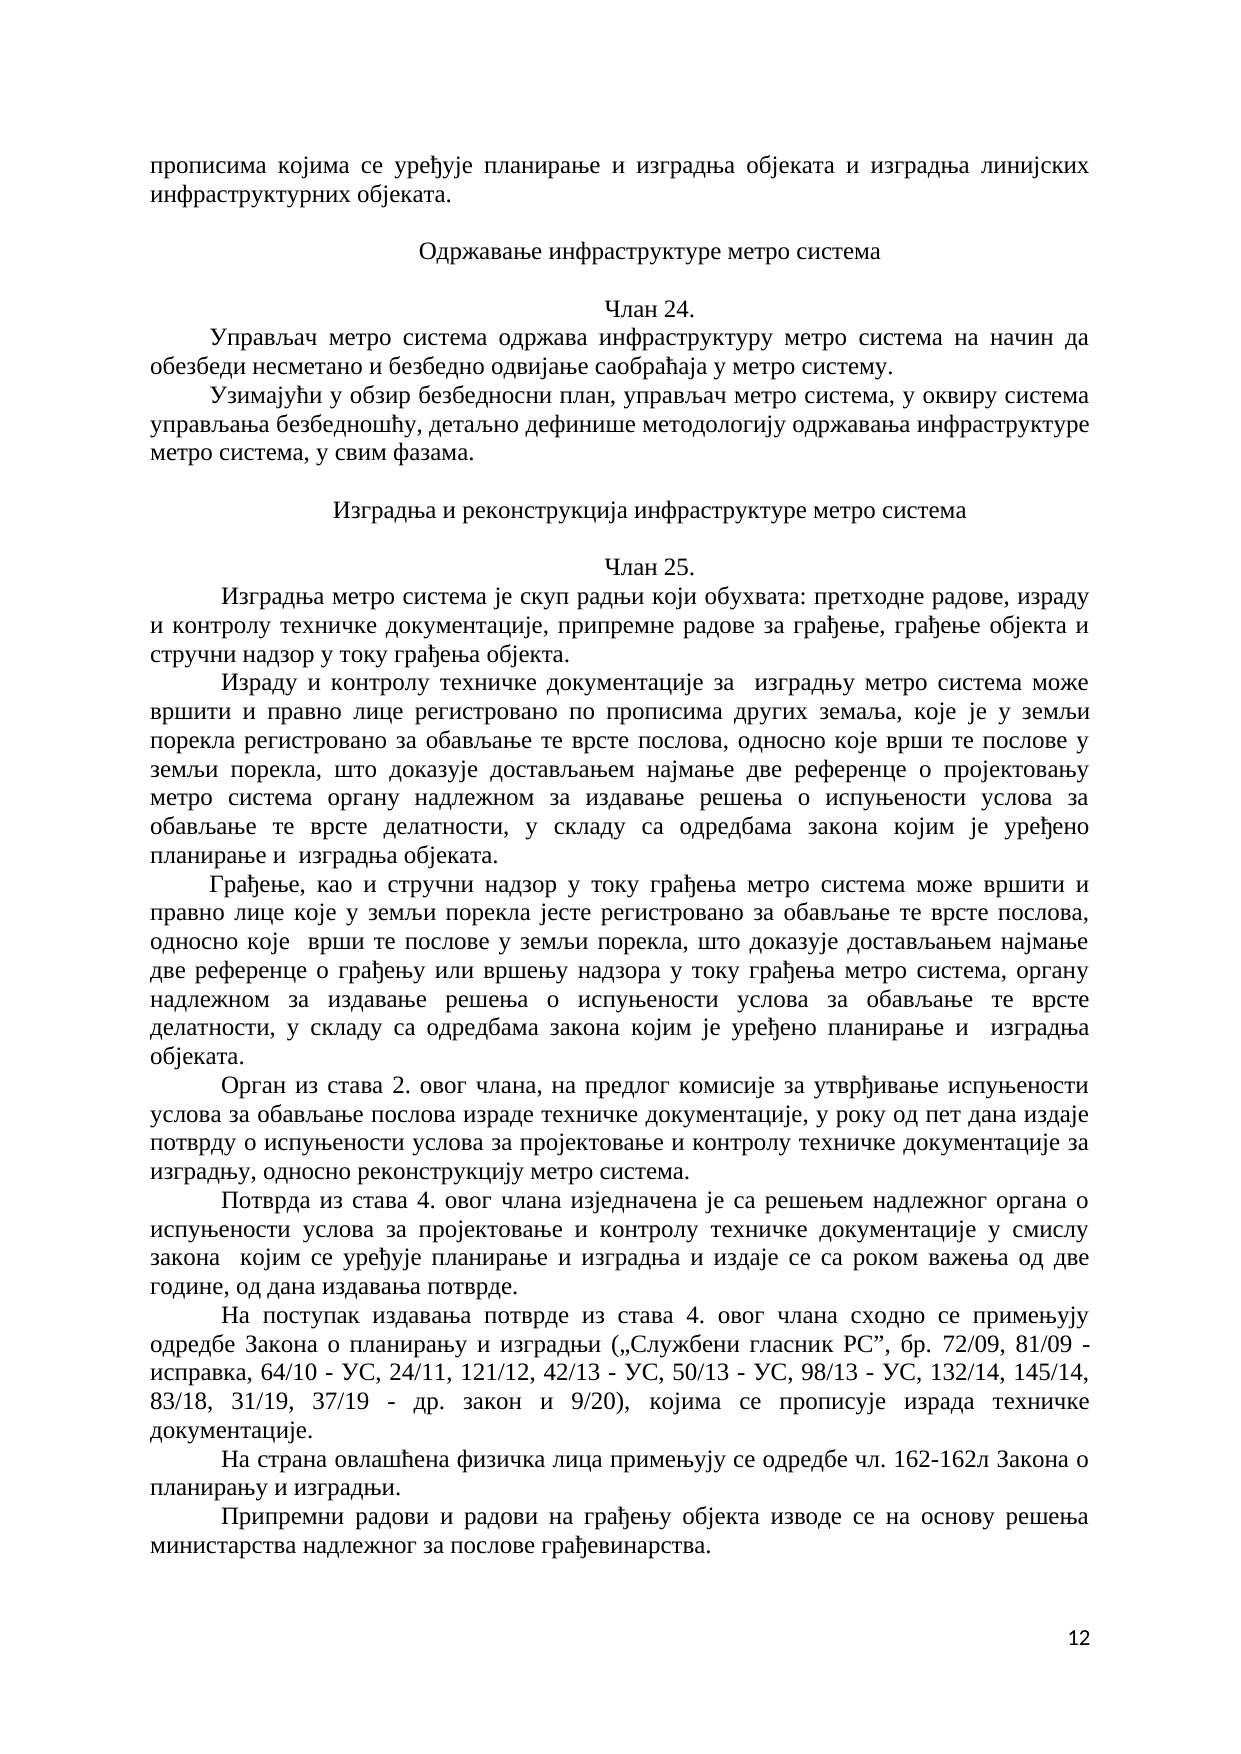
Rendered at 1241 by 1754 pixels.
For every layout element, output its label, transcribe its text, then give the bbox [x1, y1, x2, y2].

text Одржавање инфраструктуре метро система [150, 236, 1090, 265]
text Узимајући у обзир безбедносни план, управљач метро система, у оквиру система управљања безбедношћу, детаљно дефинише методологију одржавања инфраструктуре метро система, у свим фазама. [150, 380, 1090, 466]
text Члан 25. [150, 552, 1090, 581]
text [150, 150, 1090, 207]
text Припремни радови и радови на грађењу објекта изводе се на основу решења министарства надлежног за послове грађевинарства. [150, 1501, 1090, 1559]
text Грађење, као и стручни надзор у току грађења метро система може вршити и правно лице које у земљи порекла јесте регистровано за обављање те врсте послова, односно које врши те послове у земљи порекла, што доказује достављањем најмање две референце о грађењу или вршењу надзора у току грађења метро система, органу надлежном за издавање решења о испуњености услова за обављање те врсте делатности, у складу са одредбама закона којим је уређено планирање и изградња објеката. [150, 869, 1090, 1070]
text Изградња метро система је скуп радњи који обухвата: претходне радове, израду и контролу техничке документације, припремне радове за грађење, грађење објекта и стручни надзор у току грађења објекта. [150, 581, 1090, 667]
text Израду и контролу техничке документације за изградњу метро система може вршити и правно лице регистровано по прописима других земаља, које је у земљи порекла регистровано за обављање те врсте послова, односно које врши те послове у земљи порекла, што доказује достављањем најмање две референце о пројектовању метро система органу надлежном за издавање решења о испуњености услова за обављање те врсте делатности, у складу са одредбама закона којим је уређено планирање и изградња објеката. [150, 667, 1090, 869]
text Члан 24. [150, 294, 1090, 322]
text На поступак издавања потврде из става 4. овог члана сходно се примењују одредбе Закона о планирању и изградњи („Службени гласник РС”, бр. 72/09, 81/09 - исправка, 64/10 - УС, 24/11, 121/12, 42/13 - УС, 50/13 - УС, 98/13 - УС, 132/14, 145/14, 83/18, 31/19, 37/19 - др. закон и 9/20), којима се прописује израда техничке документације. [150, 1300, 1090, 1444]
text На страна овлашћена физичка лица примењују се одредбе чл. 162-162л Закона о планирању и изградњи. [150, 1444, 1090, 1501]
text Управљач метро система одржава инфраструктуру метро система на начин да обезбеди несметано и безбедно одвијање саобраћаја у метро систему. [150, 322, 1090, 380]
text Изградња и реконструкција инфраструктуре метро система [150, 495, 1090, 524]
text Орган из става 2. овог члана, на предлог комисије за утврђивање испуњености услова за обављање послова израде техничке документације, у року од пет дана издаје потврду о испуњености услова за пројектовање и контролу техничке документације за изградњу, односно реконструкцију метро система. [150, 1070, 1090, 1185]
text Потврда из става 4. овог члана изједначена је са решењем надлежног органа о испуњености услова за пројектовање и контролу техничке документације у смислу закона којим се уређује планирање и изградња и издаје се са роком важења од две године, од дана издавања потврде. [150, 1185, 1090, 1300]
